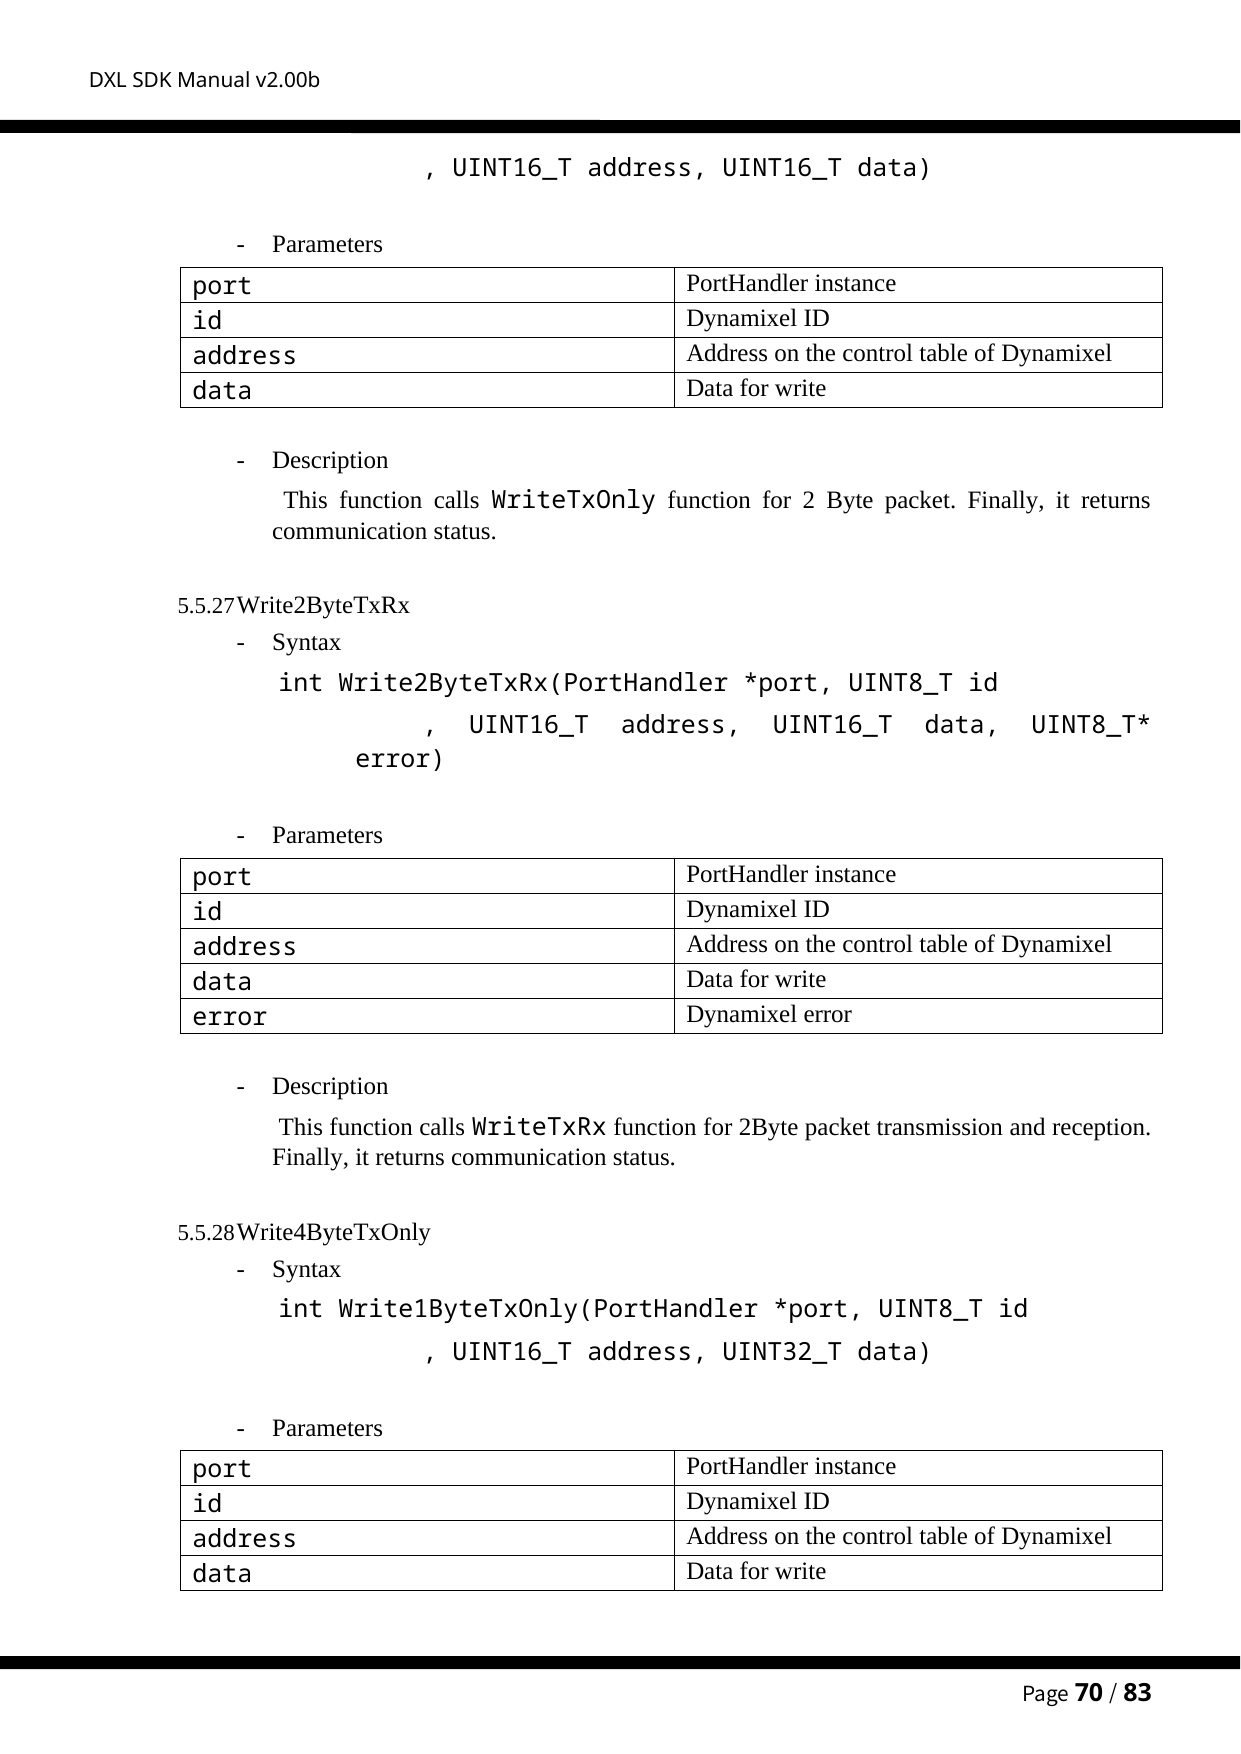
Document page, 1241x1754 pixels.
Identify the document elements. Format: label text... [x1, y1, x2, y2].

list int Write2ByteTxRx(PortHandler *port, UINT8_T id [272, 664, 1152, 699]
table_header PortHandler instance [675, 268, 1162, 302]
list Parameters [236, 1413, 1152, 1441]
table_header port [181, 1451, 674, 1485]
table_header PortHandler instance [675, 859, 1162, 893]
list Description [236, 1071, 1152, 1100]
table_cell data [181, 1556, 674, 1590]
table_cell Dynamixel ID [675, 303, 1162, 337]
list int Write1ByteTxOnly(PortHandler *port, UINT8_T id [272, 1291, 1152, 1325]
table_cell address [181, 1521, 674, 1555]
list Parameters [236, 229, 1152, 258]
table_cell id [181, 1486, 674, 1520]
list Parameters [236, 821, 1152, 849]
list Write2ByteTxRx [177, 590, 1152, 619]
table_cell Address on the control table of Dynamixel [675, 929, 1162, 963]
table_cell Address on the control table of Dynamixel [675, 1521, 1162, 1555]
list Syntax [236, 1254, 1152, 1282]
table_cell error [181, 999, 674, 1033]
table_cell Dynamixel ID [675, 894, 1162, 928]
list This function calls WriteTxOnly function for 2 Byte packet. Finally, it returns communication status. [272, 482, 1152, 545]
list , UINT16_T address, UINT16_T data, UINT8_T* error) [355, 707, 1152, 775]
table_cell data [181, 964, 674, 998]
table_header port [181, 859, 674, 893]
list Description [236, 445, 1152, 474]
list This function calls WriteTxRx function for 2Byte packet transmission and reception. Finally, it returns communication status. [272, 1108, 1152, 1171]
table_cell address [181, 338, 674, 372]
table_cell Dynamixel ID [675, 1486, 1162, 1520]
list Write4ByteTxOnly [177, 1217, 1152, 1245]
table_cell Address on the control table of Dynamixel [675, 338, 1162, 372]
table_cell Data for write [675, 964, 1162, 998]
table_cell id [181, 894, 674, 928]
table_cell id [181, 303, 674, 337]
list , UINT16_T address, UINT32_T data) [355, 1333, 1152, 1367]
table_cell address [181, 929, 674, 963]
list , UINT16_T address, UINT16_T data) [355, 150, 1152, 184]
table_cell Data for write [675, 1556, 1162, 1590]
list Syntax [236, 627, 1152, 656]
table_cell Dynamixel error [675, 999, 1162, 1033]
table_header port [181, 268, 674, 302]
table_header PortHandler instance [675, 1451, 1162, 1485]
table_cell data [181, 373, 674, 407]
table_cell Data for write [675, 373, 1162, 407]
